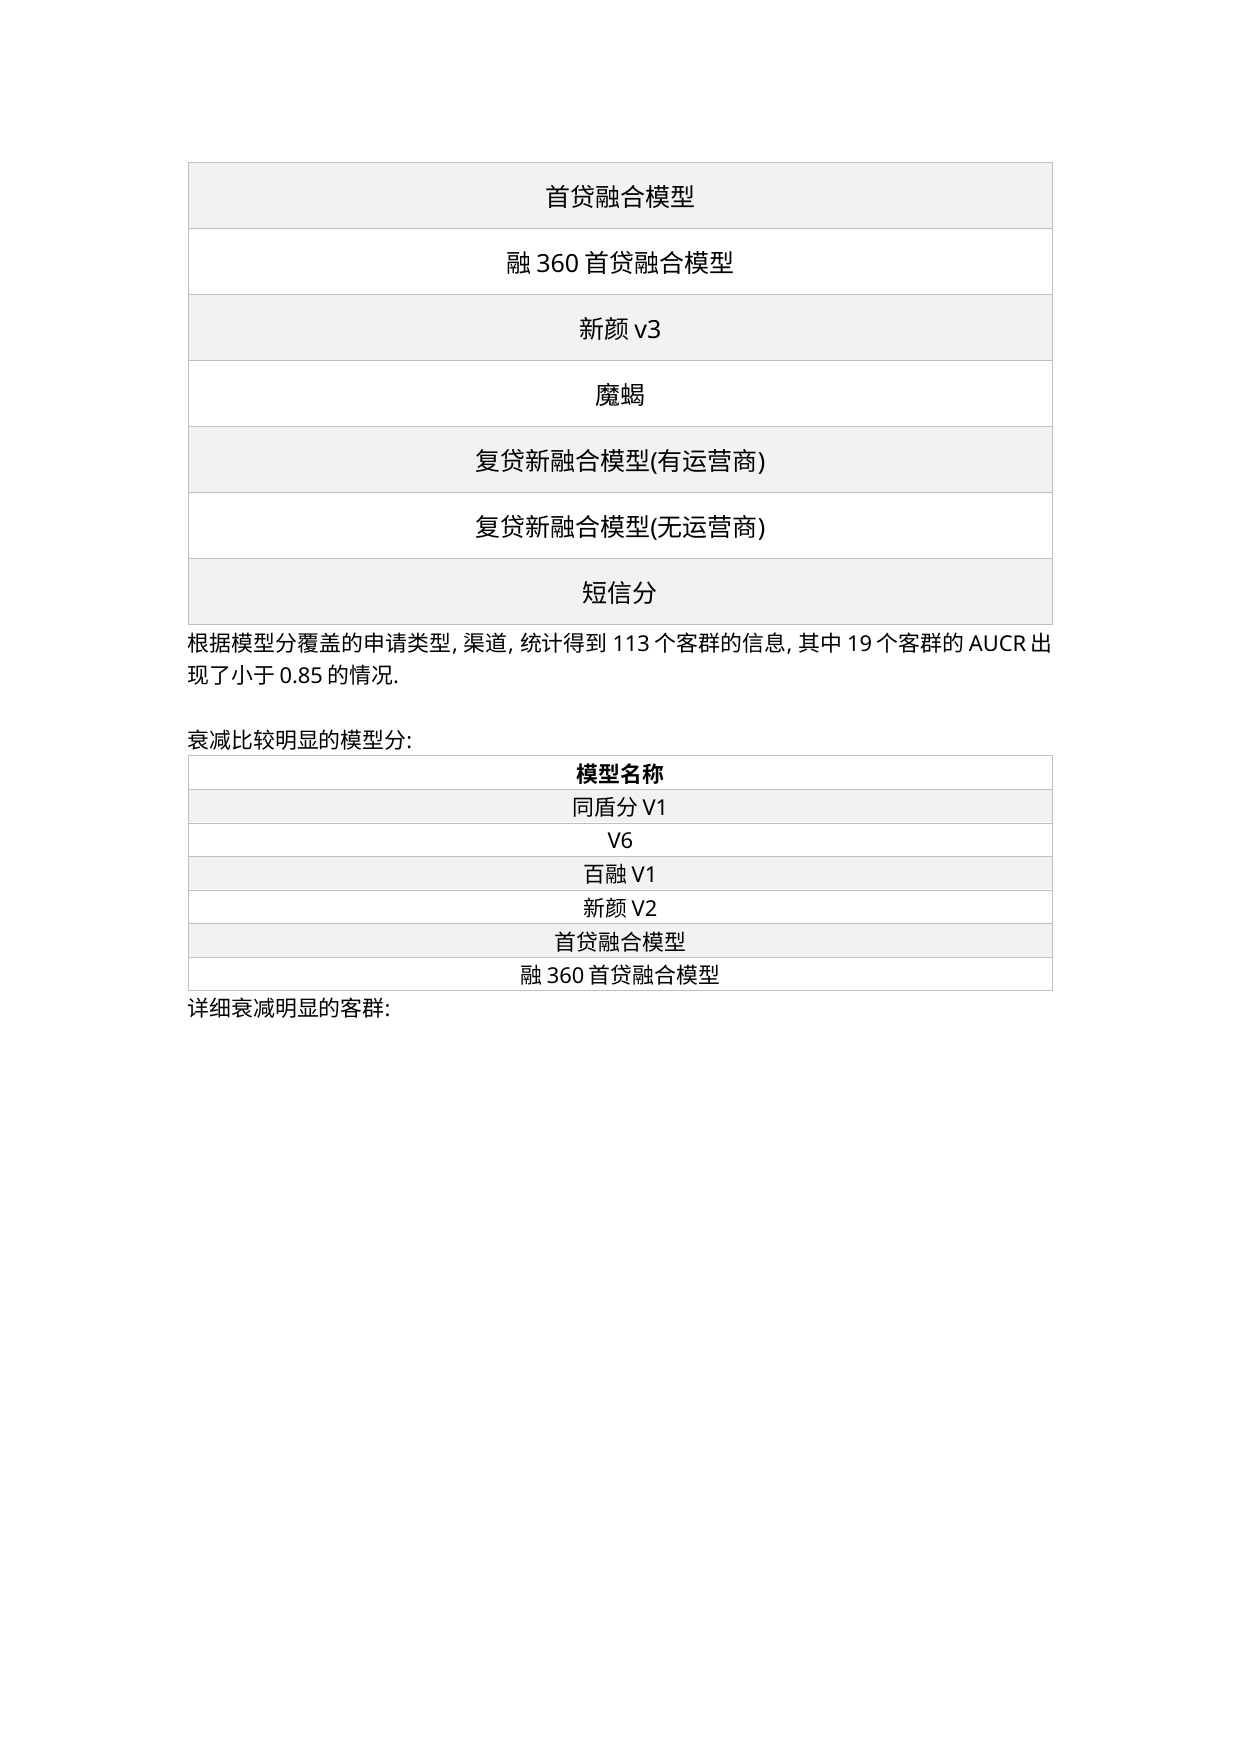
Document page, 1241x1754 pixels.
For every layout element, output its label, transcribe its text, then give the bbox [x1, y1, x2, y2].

table_cell 首贷融合模型 [189, 163, 1052, 228]
table_cell 新颜V2 [189, 891, 1052, 923]
table_cell 首贷融合模型 [189, 924, 1052, 957]
text 衰减比较明显的模型分: [187, 723, 1053, 755]
table_cell 同盾分V1 [189, 790, 1052, 822]
table_cell 融360首贷融合模型 [189, 229, 1052, 294]
text 根据模型分覆盖的申请类型, 渠道, 统计得到113个客群的信息, 其中19个客群的AUCR出现了小于0.85的情况. [187, 625, 1053, 690]
text 详细衰减明显的客群: [187, 991, 1053, 1024]
table_cell 复贷新融合模型(有运营商) [189, 427, 1052, 492]
table_cell 短信分 [189, 559, 1052, 624]
table_header 模型名称 [189, 756, 1052, 789]
table_cell 新颜v3 [189, 295, 1052, 360]
table_cell 魔蝎 [189, 361, 1052, 426]
table_cell 复贷新融合模型(无运营商) [189, 493, 1052, 558]
table_cell V6 [189, 824, 1052, 856]
table_cell 百融V1 [189, 857, 1052, 889]
table_cell 融360首贷融合模型 [189, 958, 1052, 990]
